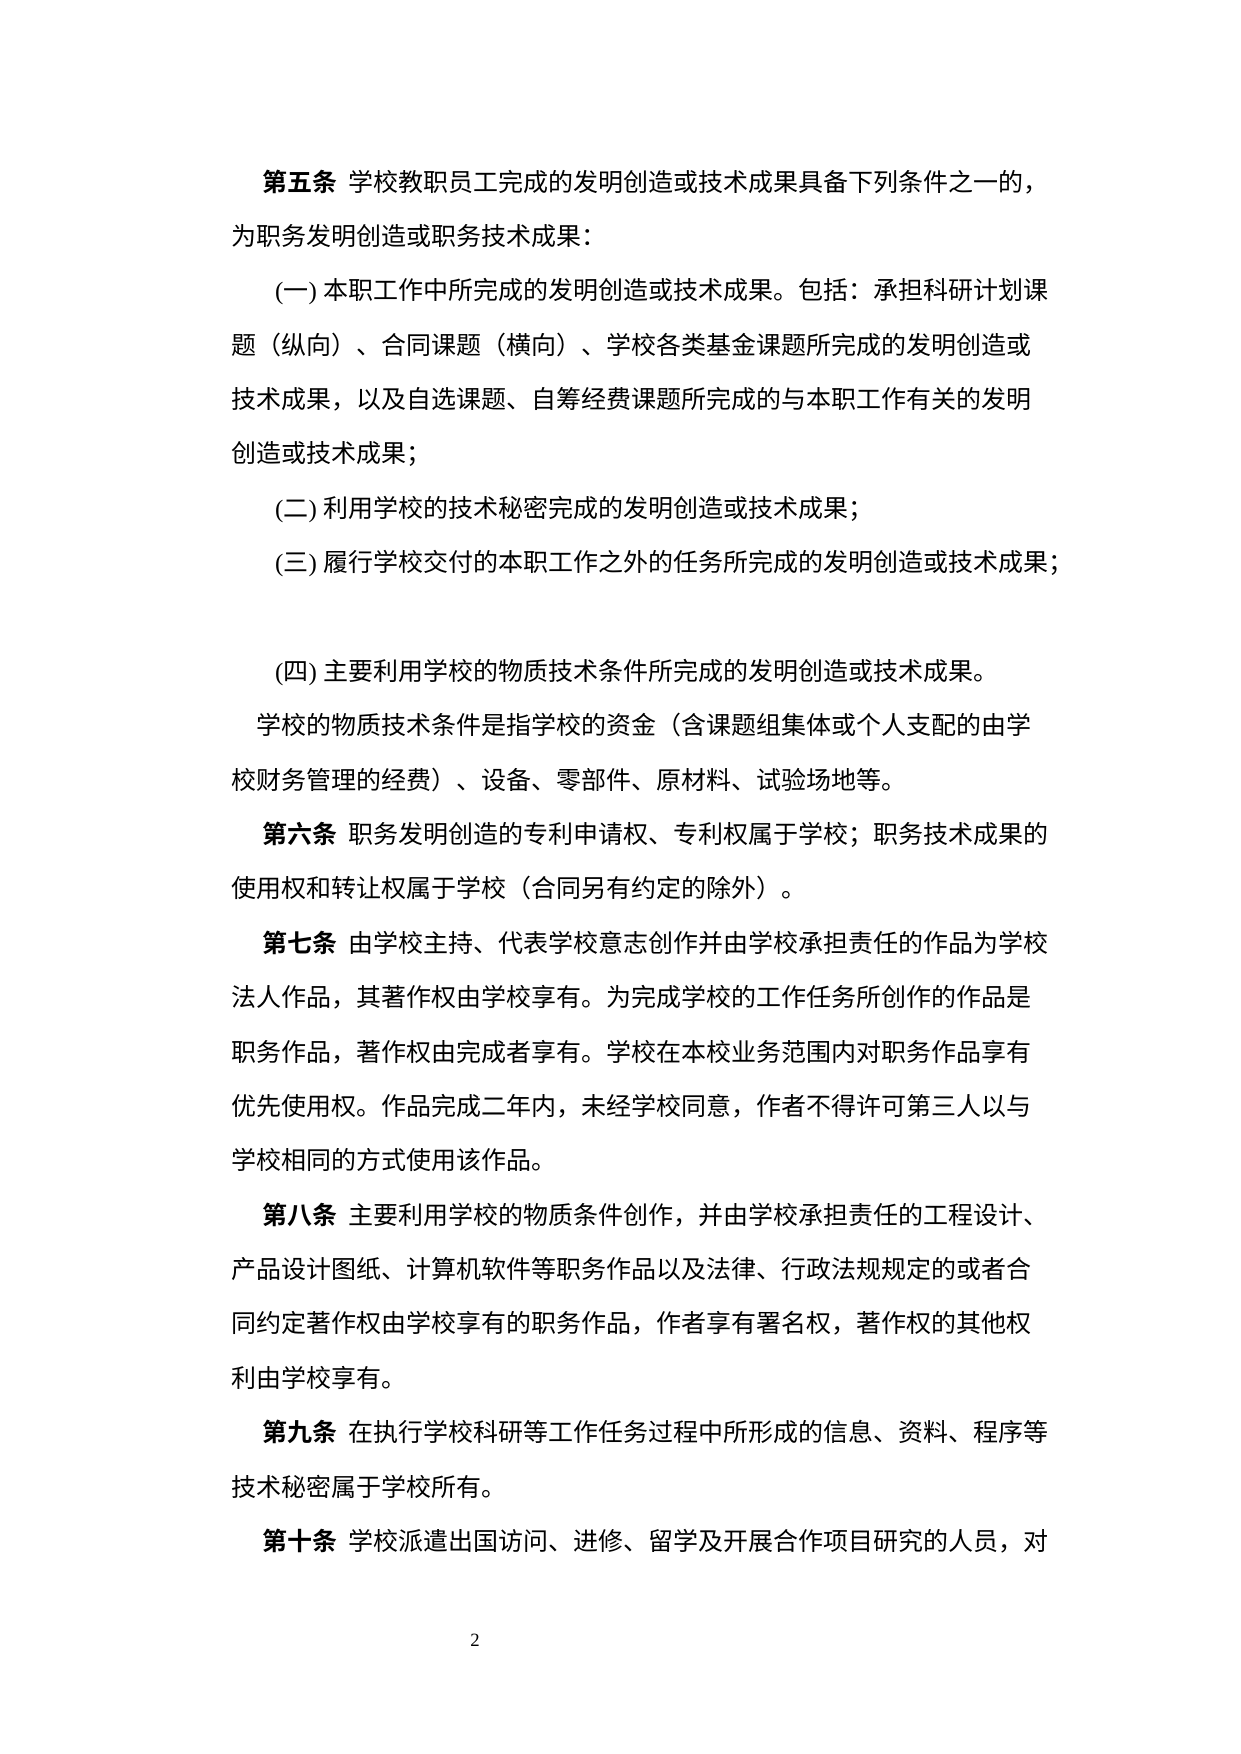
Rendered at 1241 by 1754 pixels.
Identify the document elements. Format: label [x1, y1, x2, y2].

text [231, 162, 1053, 1558]
